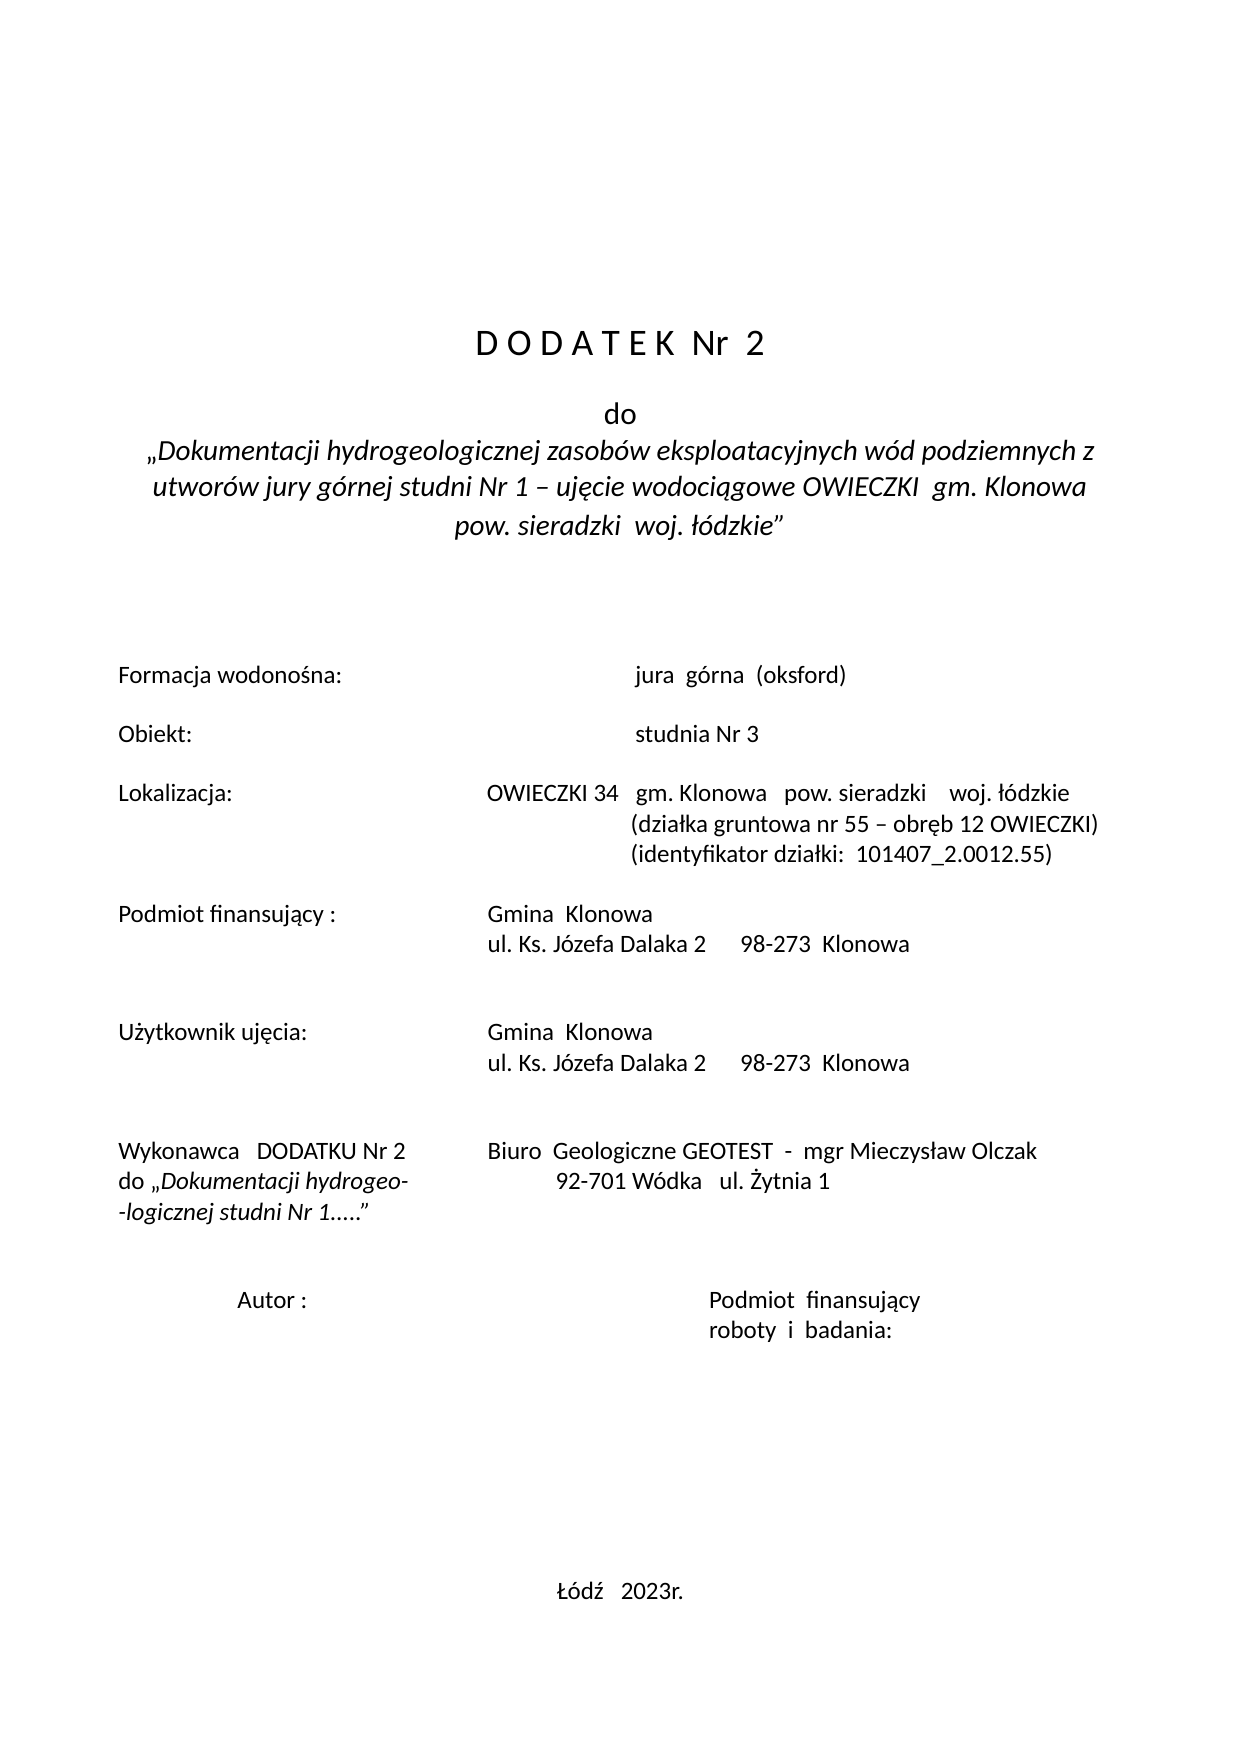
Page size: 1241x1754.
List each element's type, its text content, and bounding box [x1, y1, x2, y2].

text Formacja wodonośna: jura górna (oksford) [118, 659, 1122, 689]
text ul. Ks. Józefa Dalaka 2 98-273 Klonowa [118, 1047, 1122, 1077]
text ul. Ks. Józefa Dalaka 2 98-273 Klonowa [118, 928, 1122, 959]
text Podmiot finansujący : Gmina Klonowa [118, 898, 1122, 928]
text Obiekt: studnia Nr 3 [118, 718, 1122, 749]
text (identyfikator działki: 101407_2.0012.55) [192, 839, 1122, 869]
text do [118, 394, 1122, 432]
text -logicznej studni Nr 1.....” [118, 1196, 1122, 1227]
text (działka gruntowa nr 55 – obręb 12 OWIECZKI) [192, 808, 1122, 839]
text Łódź 2023r. [118, 1575, 1122, 1606]
text roboty i badania: [118, 1314, 1122, 1345]
text do „Dokumentacji hydrogeo- 92-701 Wódka ul. Żytnia 1 [118, 1166, 1122, 1196]
text Autor : Podmiot finansujący [118, 1284, 1122, 1314]
text Użytkownik ujęcia: Gmina Klonowa [118, 1016, 1122, 1047]
text Lokalizacja: OWIECZKI 34 gm. Klonowa pow. sieradzki woj. łódzkie [118, 778, 1122, 808]
text D O D A T E K Nr 2 [118, 319, 1122, 365]
text „Dokumentacji hydrogeologicznej zasobów eksploatacyjnych wód podziemnych z utworów jury górnej studni Nr 1 – ujęcie wodociągowe OWIECZKI gm. Klonowa pow. sieradzki woj. łódzkie” [118, 432, 1122, 544]
text Wykonawca DODATKU Nr 2 Biuro Geologiczne GEOTEST - mgr Mieczysław Olczak [118, 1135, 1122, 1166]
